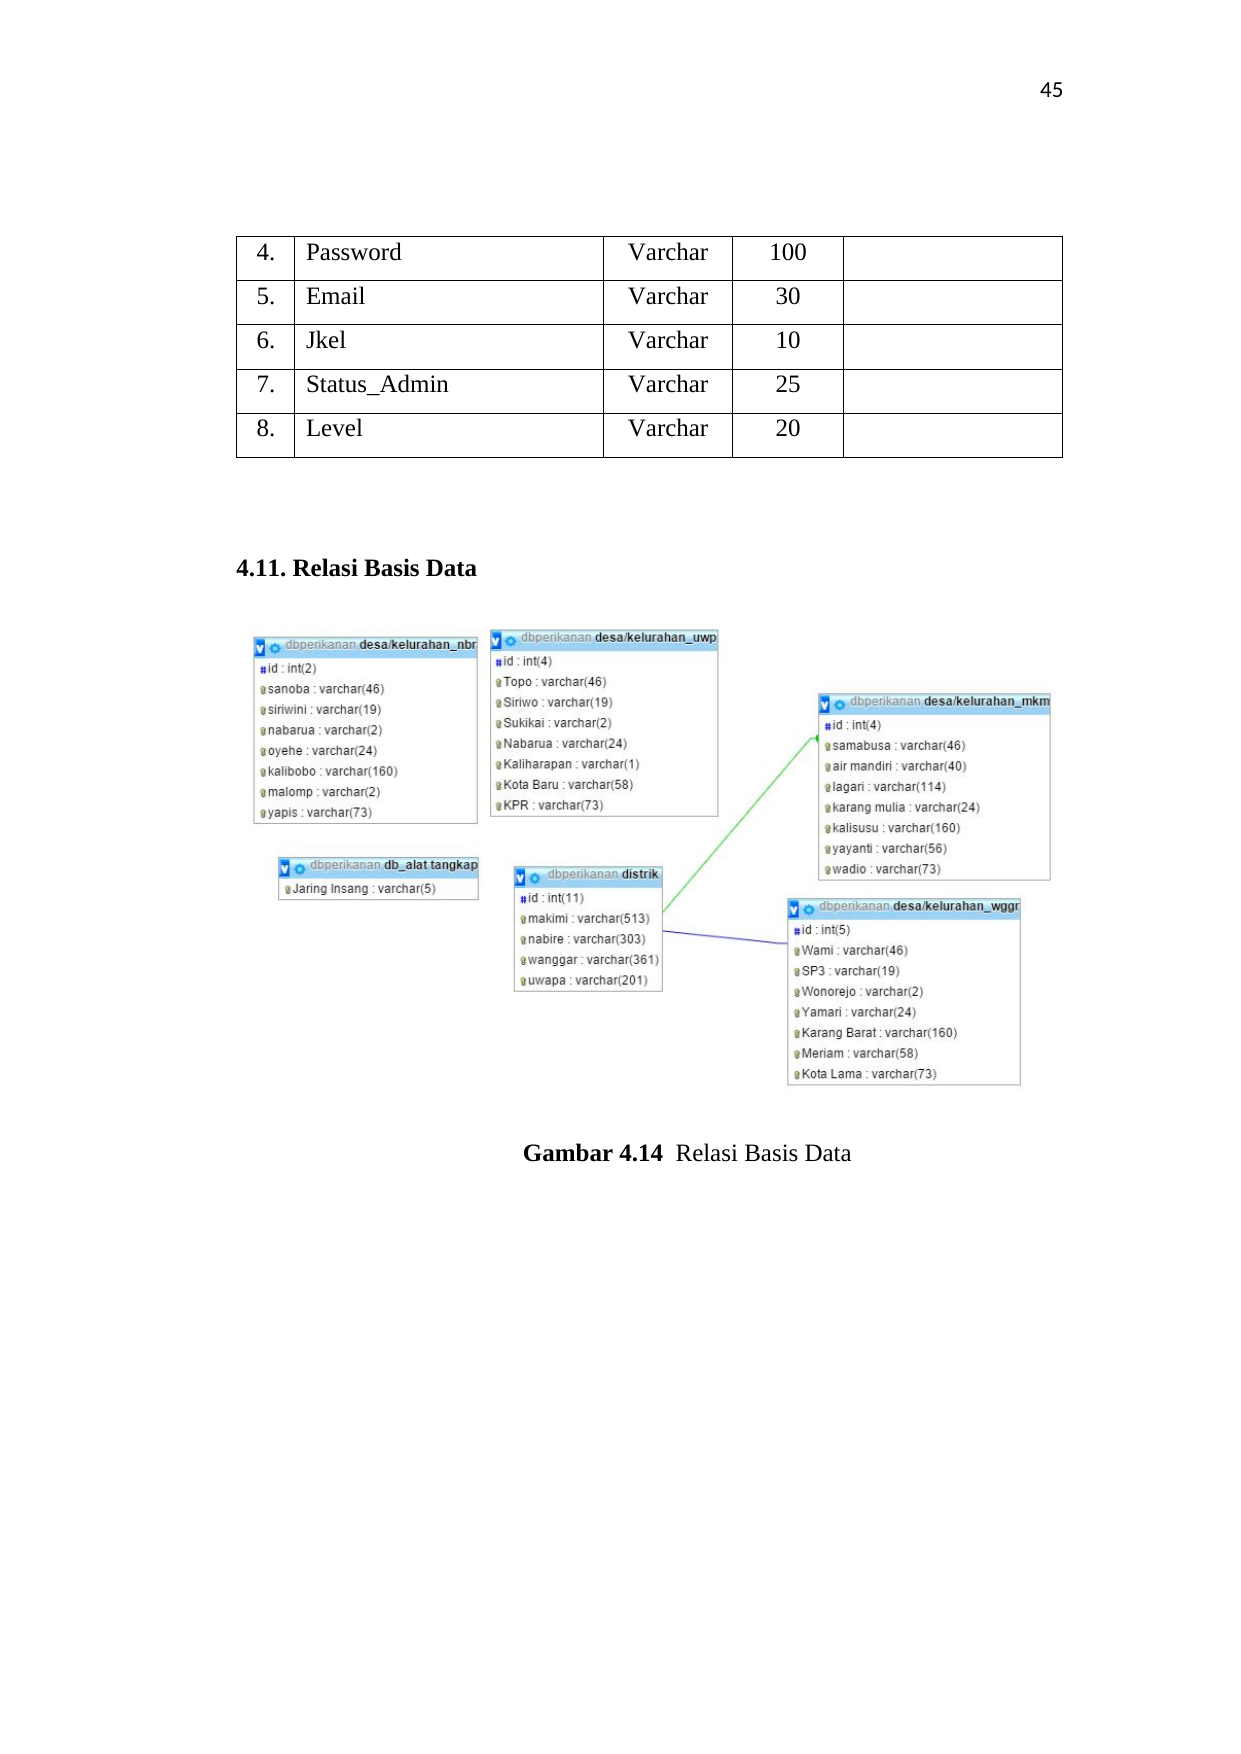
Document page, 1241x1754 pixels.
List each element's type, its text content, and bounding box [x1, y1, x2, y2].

table_cell Varchar [604, 325, 732, 368]
table_cell [844, 370, 1062, 412]
table_cell Varchar [604, 414, 732, 457]
table_cell [844, 237, 1062, 280]
table_cell Varchar [604, 281, 732, 324]
table_cell [844, 414, 1062, 457]
table_cell 6. [237, 325, 294, 368]
table_cell 7. [237, 370, 294, 412]
table_cell Password [295, 237, 603, 280]
table_cell 10 [733, 325, 843, 368]
table_cell 20 [733, 414, 843, 457]
table_cell 5. [237, 281, 294, 324]
table_cell Jkel [295, 325, 603, 368]
table_cell 8. [237, 414, 294, 457]
table_cell [844, 281, 1062, 324]
table_cell Status_Admin [295, 370, 603, 412]
table_cell Email [295, 281, 603, 324]
picture [235, 613, 1063, 1104]
table_cell 4. [237, 237, 294, 280]
table_cell 25 [733, 370, 843, 412]
table_cell Varchar [604, 370, 732, 412]
table_cell Level [295, 414, 603, 457]
table_cell Varchar [604, 237, 732, 280]
table_cell 100 [733, 237, 843, 280]
table_cell 30 [733, 281, 843, 324]
text 4.11. Relasi Basis Data [236, 553, 1063, 582]
table_cell [844, 325, 1062, 368]
text Gambar 4.14 Relasi Basis Data [236, 1138, 1063, 1166]
